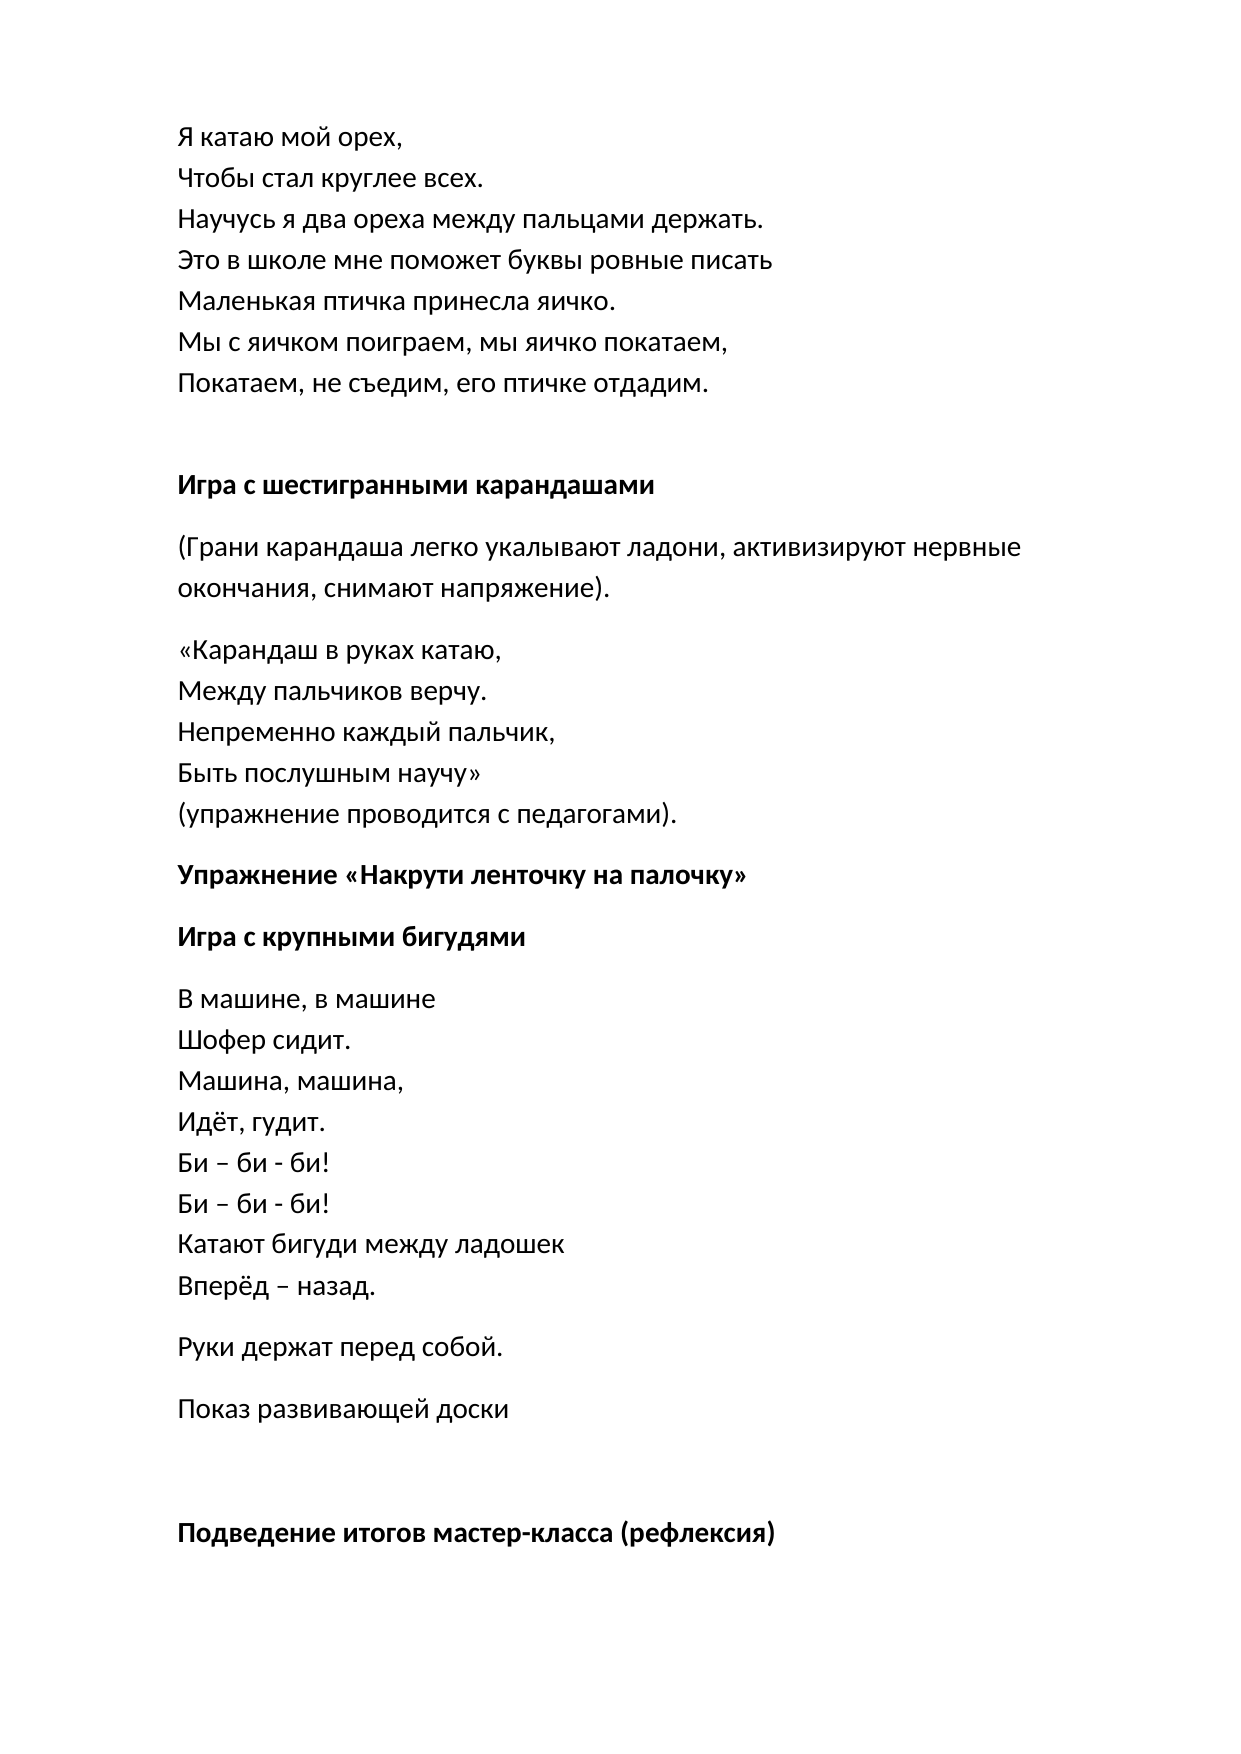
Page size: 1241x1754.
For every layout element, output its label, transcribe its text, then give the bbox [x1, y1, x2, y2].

text В машине, в машине [177, 980, 1152, 1016]
text Упражнение «Накрути ленточку на палочку» [177, 856, 1152, 892]
text Идёт, гудит. [177, 1103, 1152, 1138]
text Игра с крупными бигудями [177, 918, 1152, 954]
text Чтобы стал круглее всех. [177, 159, 1152, 195]
text Вперёд – назад. [177, 1267, 1152, 1302]
text (упражнение проводится с педагогами). [177, 795, 1152, 830]
text Научусь я два ореха между пальцами держать. [177, 200, 1152, 236]
text Машина, машина, [177, 1062, 1152, 1097]
text «Карандаш в руках катаю, [177, 631, 1152, 667]
text Непременно каждый пальчик, [177, 713, 1152, 748]
text Шофер сидит. [177, 1021, 1152, 1057]
text Маленькая птичка принесла яичко. [177, 282, 1152, 317]
text Подведение итогов мастер-класса (рефлексия) [177, 1514, 1152, 1549]
text Би – би - би! [177, 1185, 1152, 1220]
text Покатаем, не съедим, его птичке отдадим. [177, 364, 1152, 399]
text Это в школе мне поможет буквы ровные писать [177, 241, 1152, 277]
text Я катаю мой орех, [177, 118, 1152, 154]
text Показ развивающей доски [177, 1390, 1152, 1426]
text (Грани карандаша легко укалывают ладони, активизируют нервные окончания, снимают напряжение). [177, 528, 1152, 605]
text Руки держат перед собой. [177, 1328, 1152, 1364]
text Катают бигуди между ладошек [177, 1226, 1152, 1261]
text Быть послушным научу» [177, 754, 1152, 789]
text Мы с яичком поиграем, мы яичко покатаем, [177, 323, 1152, 358]
text Игра с шестигранными карандашами [177, 466, 1152, 502]
text Между пальчиков верчу. [177, 672, 1152, 707]
text Би – би - би! [177, 1144, 1152, 1179]
